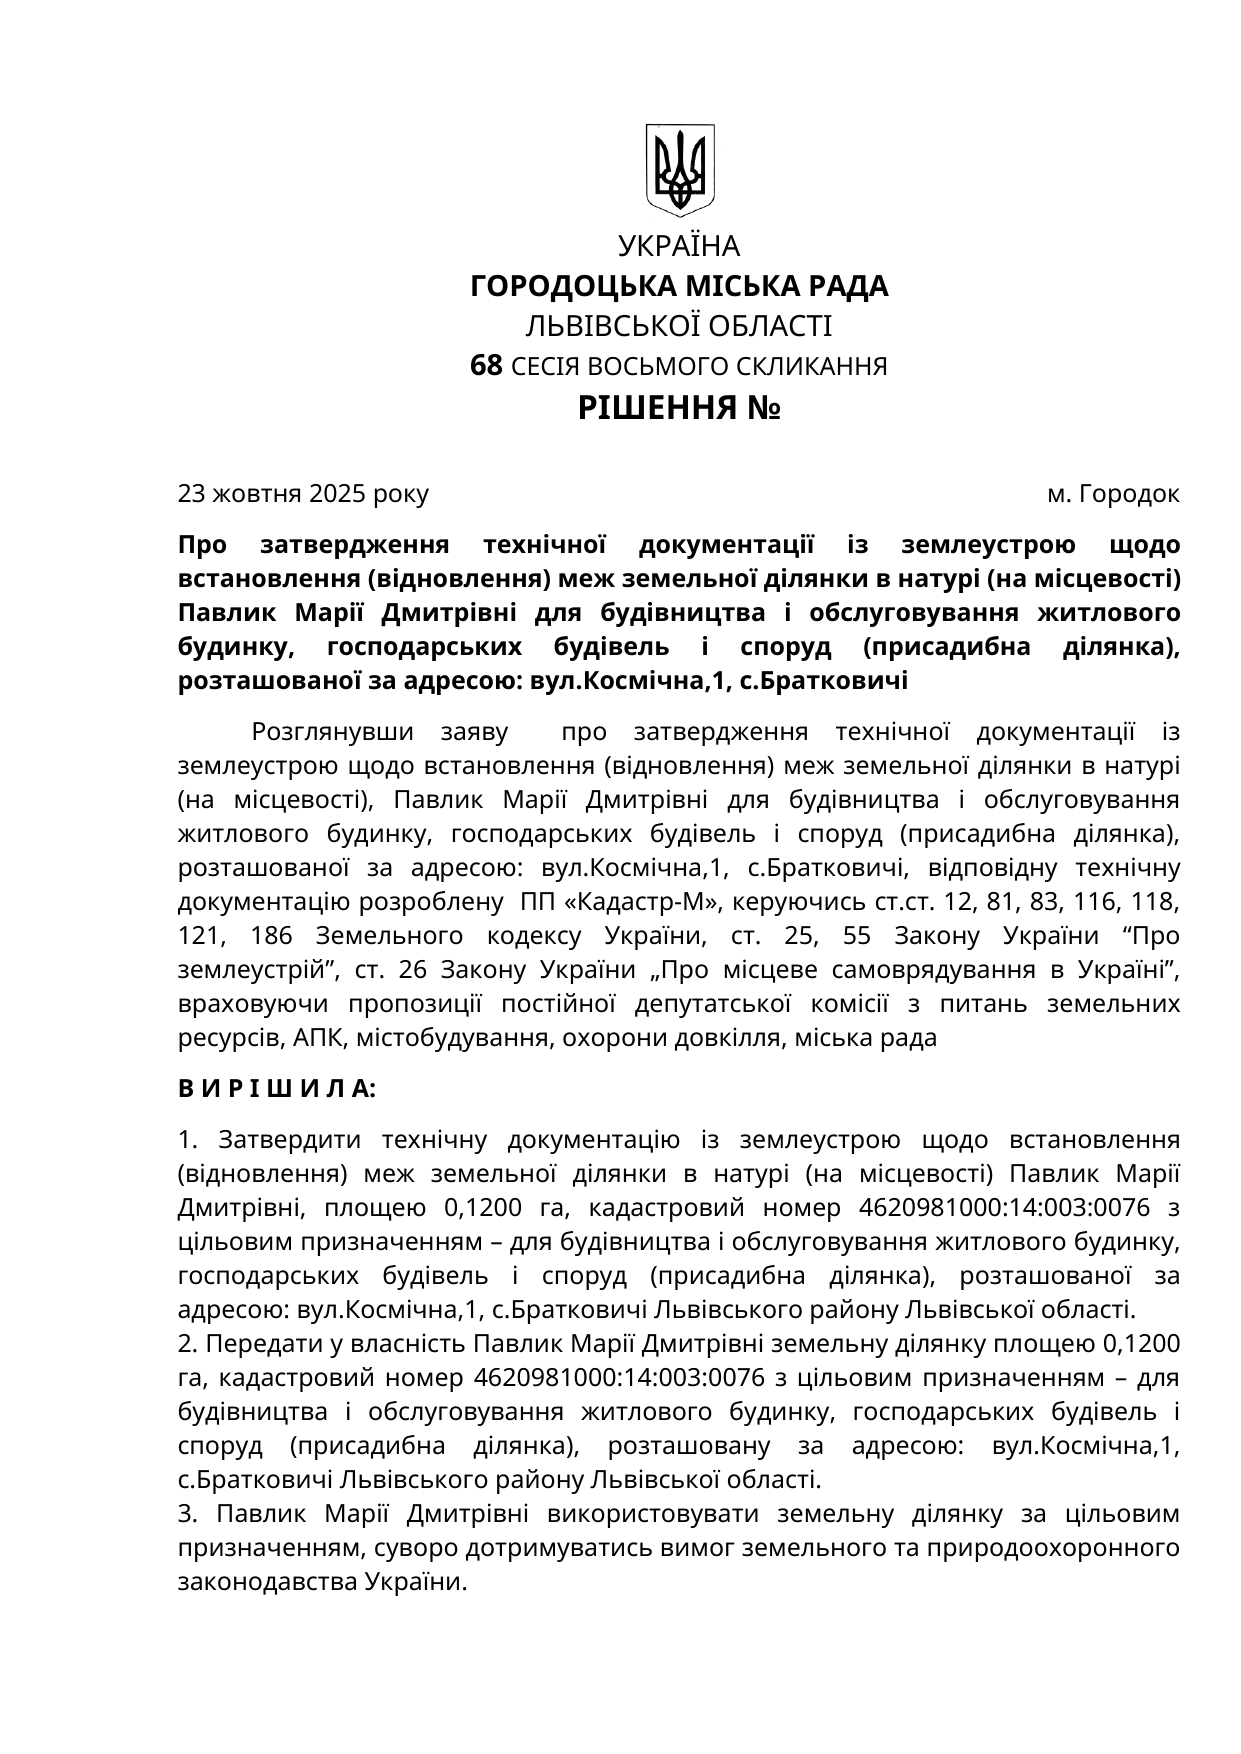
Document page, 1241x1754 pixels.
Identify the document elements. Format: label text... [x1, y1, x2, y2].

text РІШЕННЯ № [177, 384, 1181, 429]
text 68 сесія восьмого скликання [177, 344, 1181, 384]
text 23 жовтня 2025 року м. Городок [177, 476, 1181, 509]
text Про затвердження технічної документації із землеустрою щодо встановлення (відновлення) меж земельної ділянки в натурі (на місцевості) Павлик Марії Дмитрівні для будівництва і обслуговування житлового будинку, господарських будівель і споруд (присадибна ділянка), розташованої за адресою: вул.Космічна,1, с.Братковичі [177, 526, 1182, 697]
text ГОРОДОЦЬКА МІСЬКА РАДА [177, 265, 1181, 305]
text УКРАЇНА [177, 225, 1181, 265]
text 2. Передати у власність Павлик Марії Дмитрівні земельну ділянку площею 0,1200 га, кадастровий номер 4620981000:14:003:0076 з цільовим призначенням – для будівництва і обслуговування житлового будинку, господарських будівель і споруд (присадибна ділянка), розташовану за адресою: вул.Космічна,1, с.Братковичі Львівського району Львівської області. [177, 1326, 1182, 1496]
text Розглянувши заяву про затвердження технічної документації із землеустрою щодо встановлення (відновлення) меж земельної ділянки в натурі (на місцевості), Павлик Марії Дмитрівні для будівництва і обслуговування житлового будинку, господарських будівель і споруд (присадибна ділянка), розташованої за адресою: вул.Космічна,1, с.Братковичі, відповідну технічну документацію розроблену ПП «Кадастр-М», керуючись ст.ст. 12, 81, 83, 116, 118, 121, 186 Земельного кодексу України, ст. 25, 55 Закону України “Про землеустрій”, ст. 26 Закону України „Про місцеве самоврядування в Україні”, враховуючи пропозиції постійної депутатської комісії з питань земельних ресурсів, АПК, містобудування, охорони довкілля, міська рада [177, 713, 1182, 1054]
text ЛЬВІВСЬКОЇ ОБЛАСТІ [177, 305, 1181, 344]
text В И Р І Ш И Л А: [177, 1071, 1182, 1104]
picture [633, 118, 726, 222]
text 1. Затвердити технічну документацію із землеустрою щодо встановлення (відновлення) меж земельної ділянки в натурі (на місцевості) Павлик Марії Дмитрівні, площею 0,1200 га, кадастровий номер 4620981000:14:003:0076 з цільовим призначенням – для будівництва і обслуговування житлового будинку, господарських будівель і споруд (присадибна ділянка), розташованої за адресою: вул.Космічна,1, с.Братковичі Львівського району Львівської області. [177, 1121, 1182, 1326]
text 3. Павлик Марії Дмитрівні використовувати земельну ділянку за цільовим призначенням, суворо дотримуватись вимог земельного та природоохоронного законодавства України. [177, 1496, 1182, 1598]
